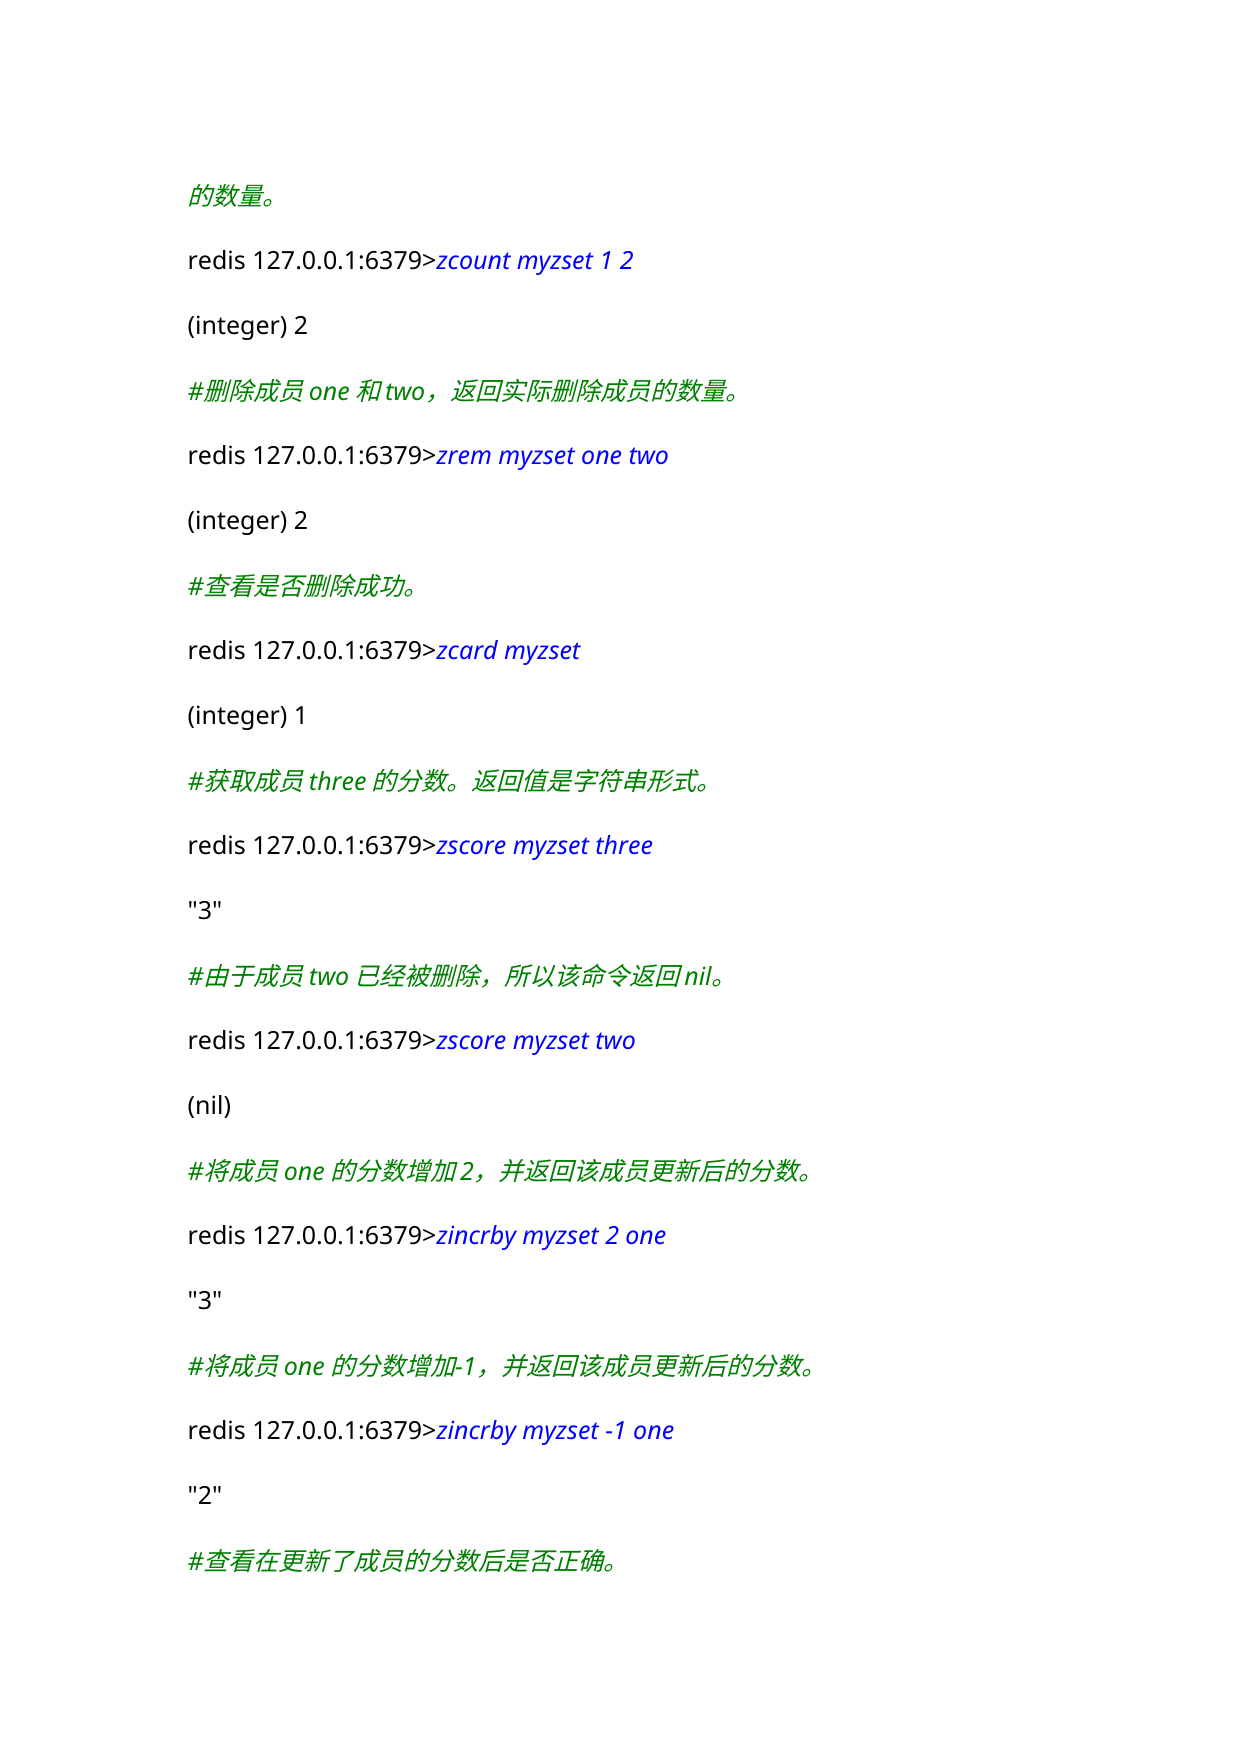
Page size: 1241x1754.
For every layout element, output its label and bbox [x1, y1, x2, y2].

text [187, 162, 1053, 1592]
